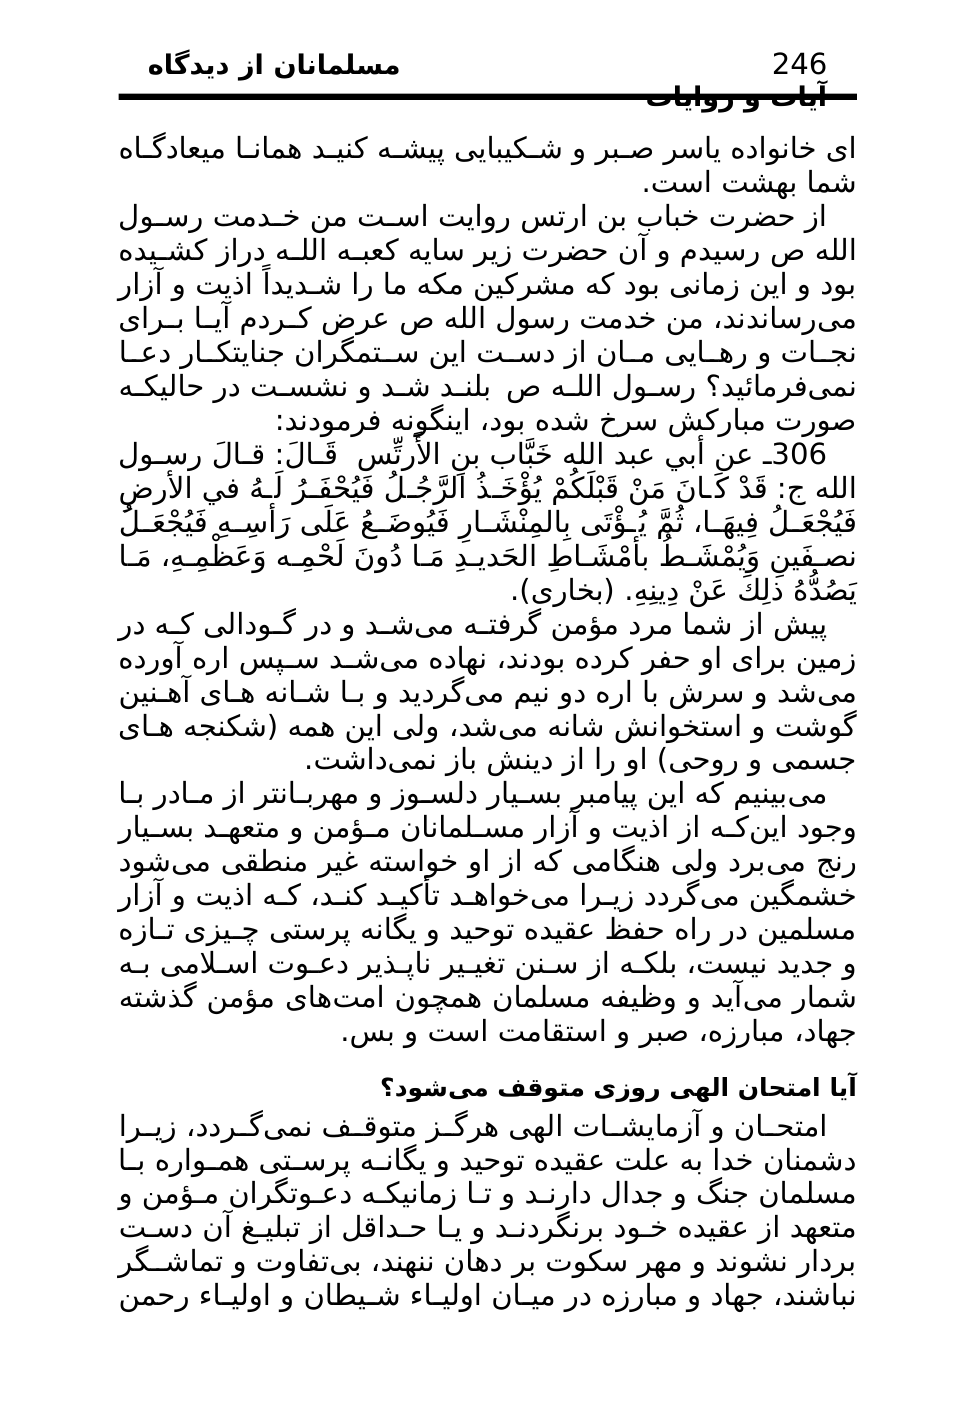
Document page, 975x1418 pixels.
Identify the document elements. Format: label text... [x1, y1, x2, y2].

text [118, 1109, 857, 1313]
text پیش از شما مرد مؤمن گرفته می‌شد و در گودالی که در زمین برای او حفر کرده بودند، نهاده می‌شد سپس اره آورده می‌شد و سرش با اره دو نیم می‌گردید و با شانه های آهنین گوشت و استخوانش شانه می‌شد، ‌ولی این همه (شکنجه های جسمی و روحی) او را از دینش باز نمی‌داشت. [118, 607, 857, 777]
text از حضرت خباب بن ارتس روایت است من خدمت رسول الله ص رسیدم و آن حضرت زیر سایه کعبه الله دراز کشیده بود و این زمانی بود که مشرکین مکه ما را شدیداً اذیت و آزار می‌رساندند، من خدمت رسول الله ص عرض کردم آیا برای نجات و رهایی مان از دست این ستمگران جنایتکار دعا نمی‌فرمائید؟ رسول الله ص بلند شد و نشست در حالیکه صورت مبارکش سرخ شده بود، اینگونه فرمودند: [118, 199, 857, 437]
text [118, 132, 857, 199]
text می‌بینیم که این پیامبر بسیار دلسوز و مهربانتر از مادر با وجود این‌که از اذیت و آزار مسلمانان مؤمن و متعهد بسیار رنج می‌برد ولی هنگامی که از او خواسته غیر منطقی می‌شود خشمگین می‌گردد زیرا می‌خواهد تأکید کند، که اذیت و آزار مسلمین در راه حفظ عقیده توحید و یگانه پرستی چیزی تازه و جدید نیست، بلکه از سنن تغییر ناپذیر دعوت اسلامی به شمار می‌آید و وظیفه مسلمان همچون امت‌های مؤمن گذشته جهاد، ‌مبارزه، صبر و استقامت است و بس. [118, 777, 857, 1048]
text آیا امتحان الهی روزی متوقف می‌شود؟ [118, 1073, 857, 1103]
text 306ـ عن أبي عبد الله خَبَّاب بنِ الأَرتِّس قَالَ: قالَ رسول الله ج: قَدْ كَانَ مَنْ قَبْلَكُمْ يُؤْخَذُ الرَّجُلُ فَيُحْفَرُ لَهُ في الأرضِ فَيُجْعَلُ فِيهَا، ثُمَّ يُؤْتَى بِالمِنْشَارِ فَيُوضَعُ عَلَى رَأسِهِ فَيُجْعَلُ نصفَينِ وَيُمْشَطُ بأمْشَاطِ الحَديدِ مَا دُونَ لَحْمِه وَعَظْمِهِ، مَا يَصُدُّهُ ذلِكَ عَنْ دِينِهِ. (بخاری). [118, 437, 857, 607]
